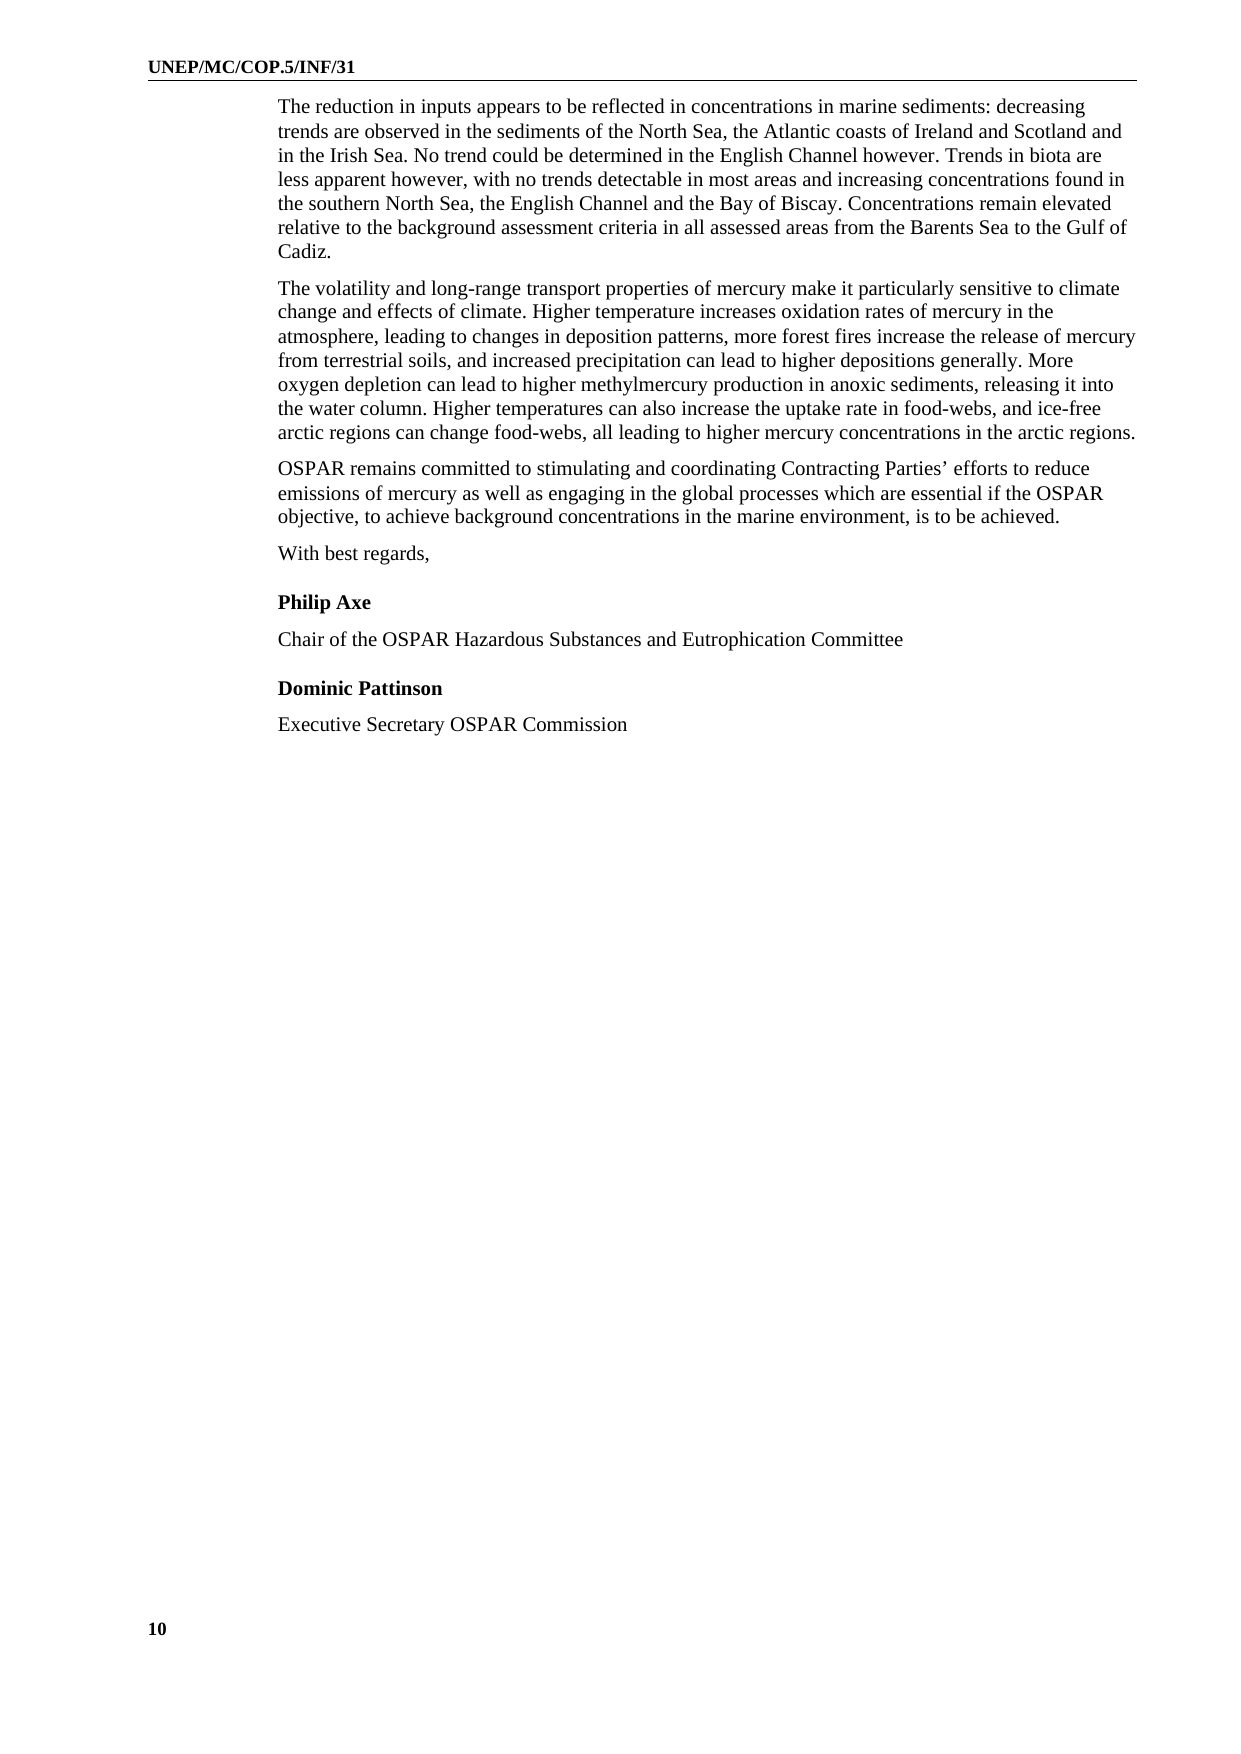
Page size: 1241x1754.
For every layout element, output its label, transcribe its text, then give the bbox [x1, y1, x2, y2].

text Philip Axe [278, 590, 1137, 614]
text Executive Secretary OSPAR Commission [278, 712, 1137, 736]
text Chair of the OSPAR Hazardous Substances and Eutrophication Committee [278, 627, 1137, 651]
text Dominic Pattinson [278, 676, 1137, 700]
text OSPAR remains committed to stimulating and coordinating Contracting Parties’ efforts to reduce emissions of mercury as well as engaging in the global processes which are essential if the OSPAR objective, to achieve background concentrations in the marine environment, is to be achieved. [278, 456, 1137, 528]
text The reduction in inputs appears to be reflected in concentrations in marine sediments: decreasing trends are observed in the sediments of the North Sea, the Atlantic coasts of Ireland and Scotland and in the Irish Sea. No trend could be determined in the English Channel however. Trends in biota are less apparent however, with no trends detectable in most areas and increasing concentrations found in the southern North Sea, the English Channel and the Bay of Biscay. Concentrations remain elevated relative to the background assessment criteria in all assessed areas from the Barents Sea to the Gulf of Cadiz. [278, 94, 1137, 263]
text With best regards, [278, 541, 1137, 565]
text The volatility and long-range transport properties of mercury make it particularly sensitive to climate change and effects of climate. Higher temperature increases oxidation rates of mercury in the atmosphere, leading to changes in deposition patterns, more forest fires increase the release of mercury from terrestrial soils, and increased precipitation can lead to higher depositions generally. More oxygen depletion can lead to higher methylmercury production in anoxic sediments, releasing it into the water column. Higher temperatures can also increase the uptake rate in food-webs, and ice-free arctic regions can change food-webs, all leading to higher mercury concentrations in the arctic regions. [278, 275, 1137, 444]
